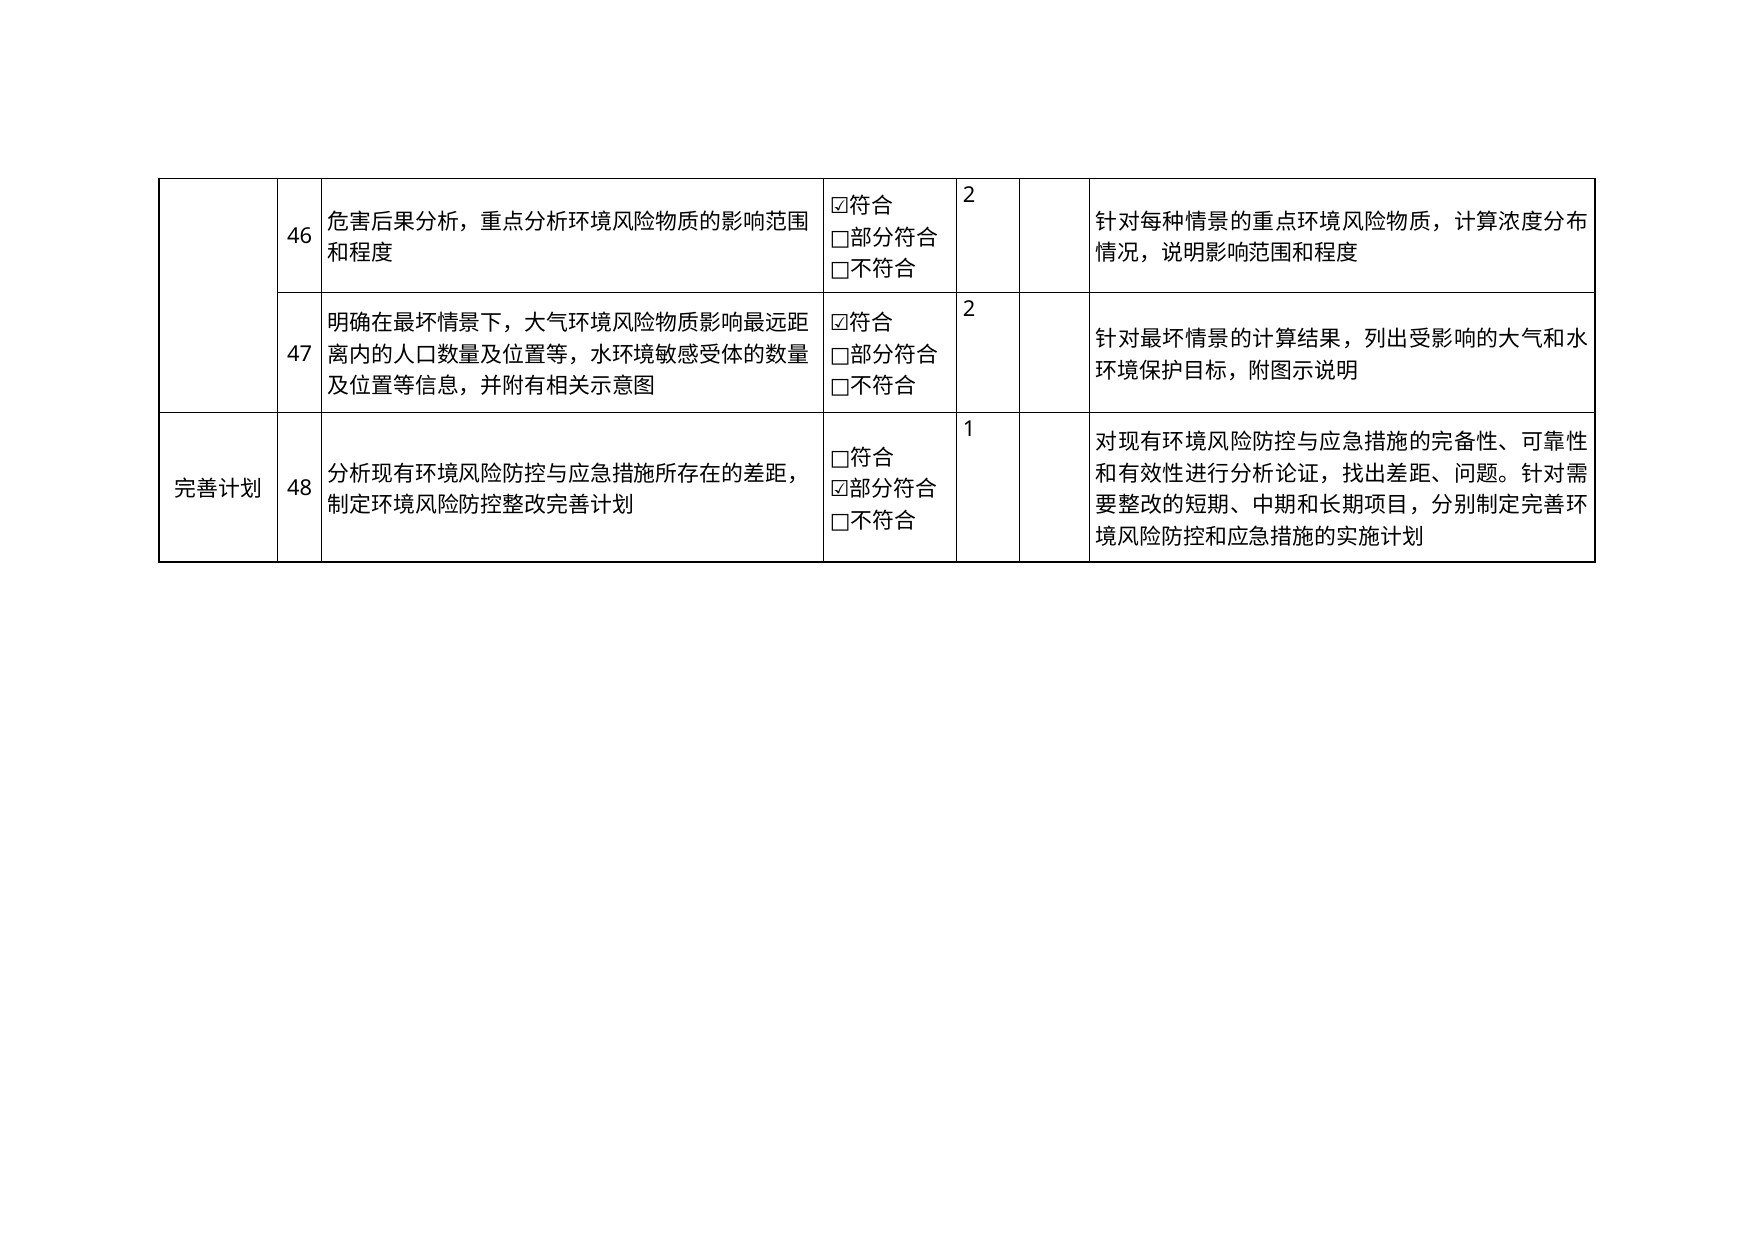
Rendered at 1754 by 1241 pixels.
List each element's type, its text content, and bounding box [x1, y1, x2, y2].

table_cell 2 [957, 293, 1019, 412]
table_cell 47 [278, 293, 321, 412]
table_cell 分析现有环境风险防控与应急措施所存在的差距，制定环境风险防控整改完善计划 [322, 413, 823, 561]
table_cell [1020, 293, 1089, 412]
table_cell 完善计划 [160, 413, 277, 561]
table_cell 1 [957, 413, 1019, 561]
table_cell 2 [957, 179, 1019, 292]
table_cell ☑符合 □部分符合 □不符合 [824, 293, 956, 412]
table_cell 针对每种情景的重点环境风险物质，计算浓度分布情况，说明影响范围和程度 [1090, 179, 1594, 292]
table_cell 针对最坏情景的计算结果，列出受影响的大气和水环境保护目标，附图示说明 [1090, 293, 1594, 412]
table_cell 明确在最坏情景下，大气环境风险物质影响最远距离内的人口数量及位置等，水环境敏感受体的数量及位置等信息，并附有相关示意图 [322, 293, 823, 412]
table_cell 48 [278, 413, 321, 561]
table_cell 对现有环境风险防控与应急措施的完备性、可靠性和有效性进行分析论证，找出差距、问题。针对需要整改的短期、中期和长期项目，分别制定完善环境风险防控和应急措施的实施计划 [1090, 413, 1594, 561]
table_cell ☑符合 □部分符合 □不符合 [824, 179, 956, 292]
table_cell □符合 ☑部分符合 □不符合 [824, 413, 956, 561]
table_cell [1020, 413, 1089, 561]
table_cell 46 [278, 179, 321, 292]
table_cell [1020, 179, 1089, 292]
table_cell 危害后果分析，重点分析环境风险物质的影响范围和程度 [322, 179, 823, 292]
